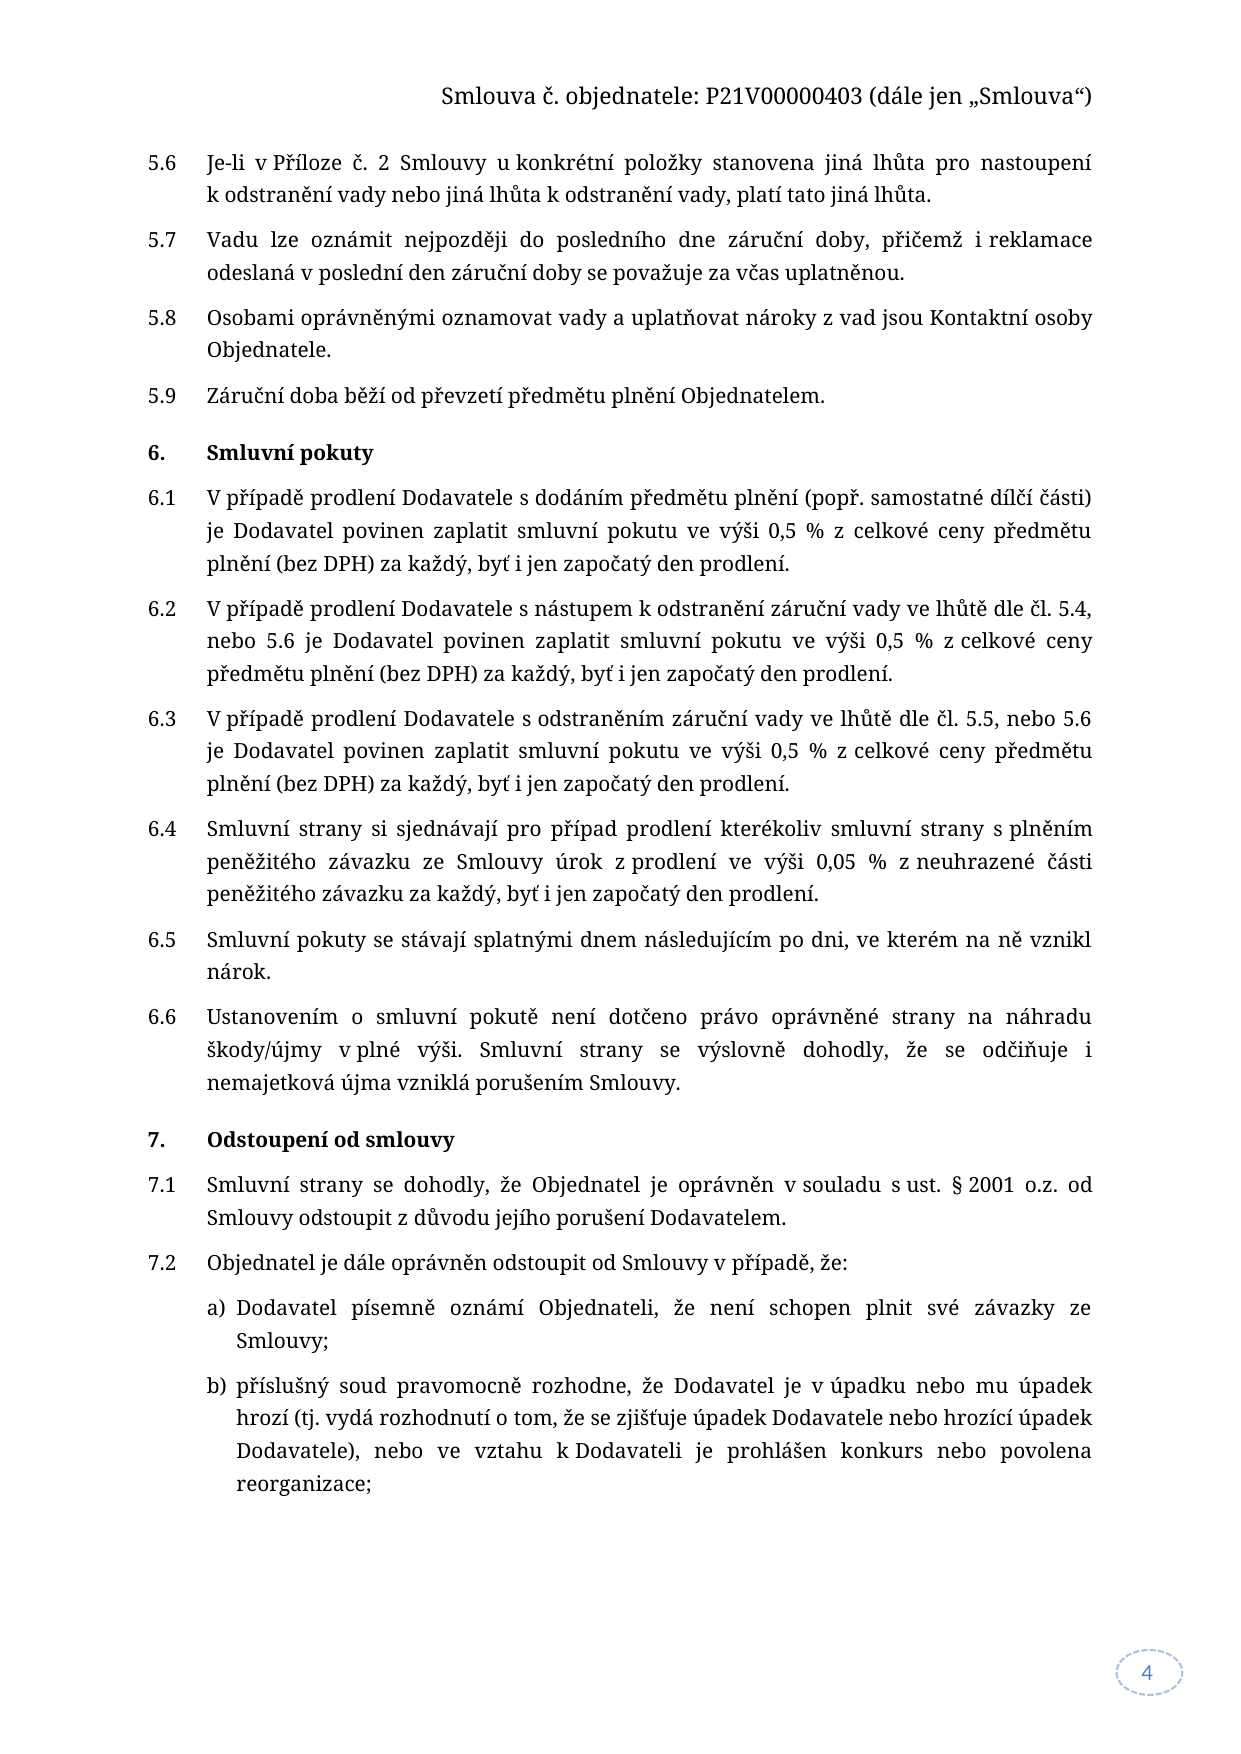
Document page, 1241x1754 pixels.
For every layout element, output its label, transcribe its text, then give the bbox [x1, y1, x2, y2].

list Objednatel je dále oprávněn odstoupit od Smlouvy v případě, že: [148, 1248, 1093, 1276]
list Je-li v Příloze č. 2 Smlouvy u konkrétní položky stanovena jiná lhůta pro nastoupení k odstranění vady nebo jiná lhůta k odstranění vady, platí tato jiná lhůta. [148, 148, 1093, 209]
list V případě prodlení Dodavatele s odstraněním záruční vady ve lhůtě dle čl. 5.5, nebo 5.6 je Dodavatel povinen zaplatit smluvní pokutu ve výši 0,5 % z celkové ceny předmětu plnění (bez DPH) za každý, byť i jen započatý den prodlení. [148, 704, 1093, 798]
list V případě prodlení Dodavatele s nástupem k odstranění záruční vady ve lhůtě dle čl. 5.4, nebo 5.6 je Dodavatel povinen zaplatit smluvní pokutu ve výši 0,5 % z celkové ceny předmětu plnění (bez DPH) za každý, byť i jen započatý den prodlení. [148, 594, 1093, 687]
list Dodavatel písemně oznámí Objednateli, že není schopen plnit své závazky ze Smlouvy; [207, 1293, 1093, 1354]
list Osobami oprávněnými oznamovat vady a uplatňovat nároky z vad jsou Kontaktní osoby Objednatele. [148, 303, 1093, 364]
list Odstoupení od smlouvy [148, 1125, 1093, 1154]
list V případě prodlení Dodavatele s dodáním předmětu plnění (popř. samostatné dílčí části) je Dodavatel povinen zaplatit smluvní pokutu ve výši 0,5 % z celkové ceny předmětu plnění (bez DPH) za každý, byť i jen započatý den prodlení. [148, 483, 1093, 577]
list Smluvní strany si sjednávají pro případ prodlení kterékoliv smluvní strany s plněním peněžitého závazku ze Smlouvy úrok z prodlení ve výši 0,05 % z neuhrazené části peněžitého závazku za každý, byť i jen započatý den prodlení. [148, 814, 1093, 908]
list Ustanovením o smluvní pokutě není dotčeno právo oprávněné strany na náhradu škody/újmy v plné výši. Smluvní strany se výslovně dohodly, že se odčiňuje i nemajetková újma vzniklá porušením Smlouvy. [148, 1002, 1093, 1096]
list Vadu lze oznámit nejpozději do posledního dne záruční doby, přičemž i reklamace odeslaná v poslední den záruční doby se považuje za včas uplatněnou. [148, 225, 1093, 286]
list Smluvní strany se dohodly, že Objednatel je oprávněn v souladu s ust. § 2001 o.z. od Smlouvy odstoupit z důvodu jejího porušení Dodavatelem. [148, 1170, 1093, 1231]
list příslušný soud pravomocně rozhodne, že Dodavatel je v úpadku nebo mu úpadek hrozí (tj. vydá rozhodnutí o tom, že se zjišťuje úpadek Dodavatele nebo hrozící úpadek Dodavatele), nebo ve vztahu k Dodavateli je prohlášen konkurs nebo povolena reorganizace; [207, 1371, 1093, 1497]
list Záruční doba běží od převzetí předmětu plnění Objednatelem. [148, 381, 1093, 409]
list Smluvní pokuty [148, 438, 1093, 467]
list Smluvní pokuty se stávají splatnými dnem následujícím po dni, ve kterém na ně vznikl nárok. [148, 925, 1093, 986]
